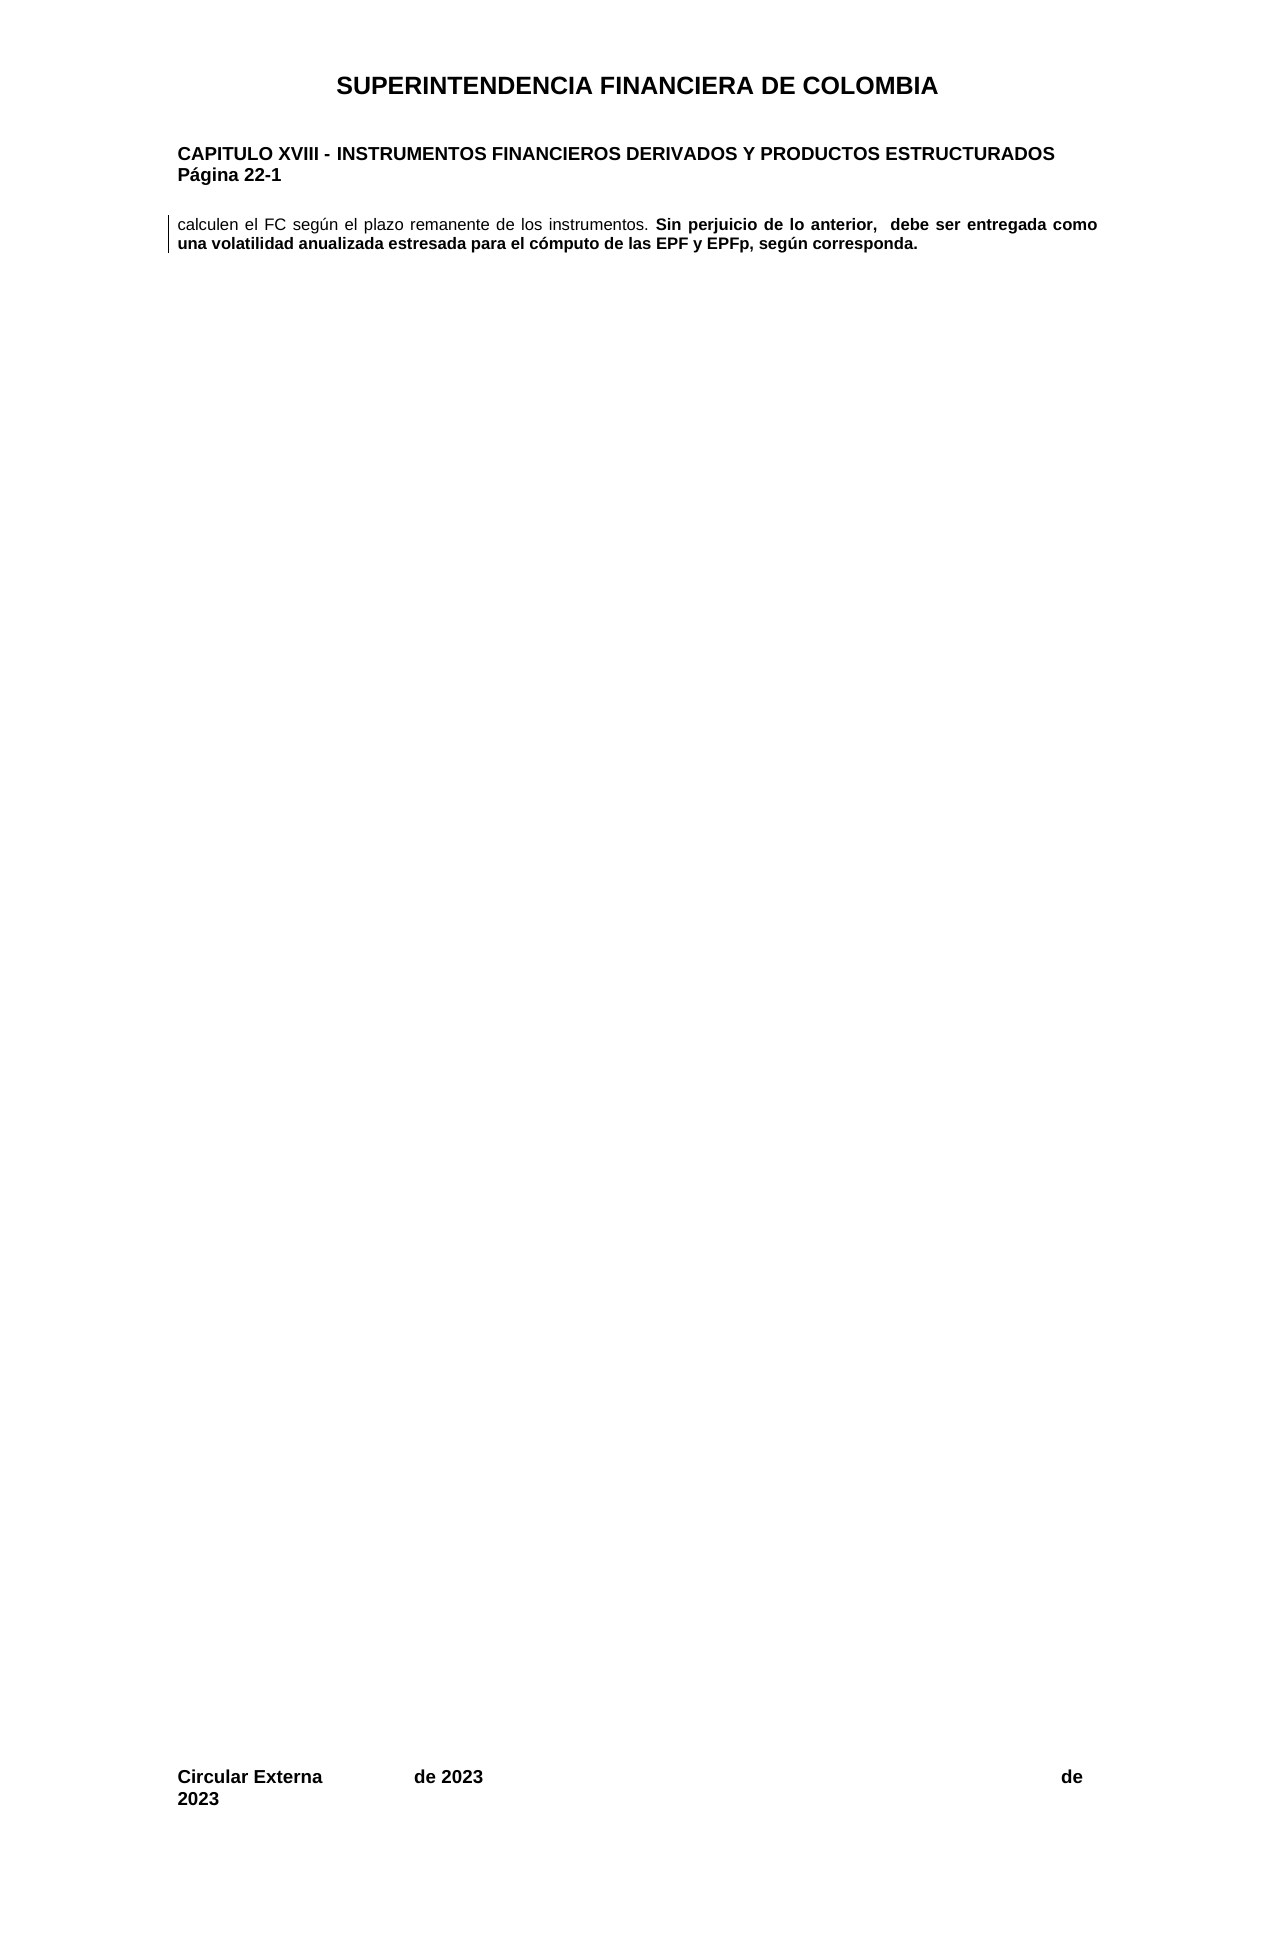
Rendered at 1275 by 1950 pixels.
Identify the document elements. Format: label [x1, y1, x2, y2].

text [177, 214, 1098, 253]
